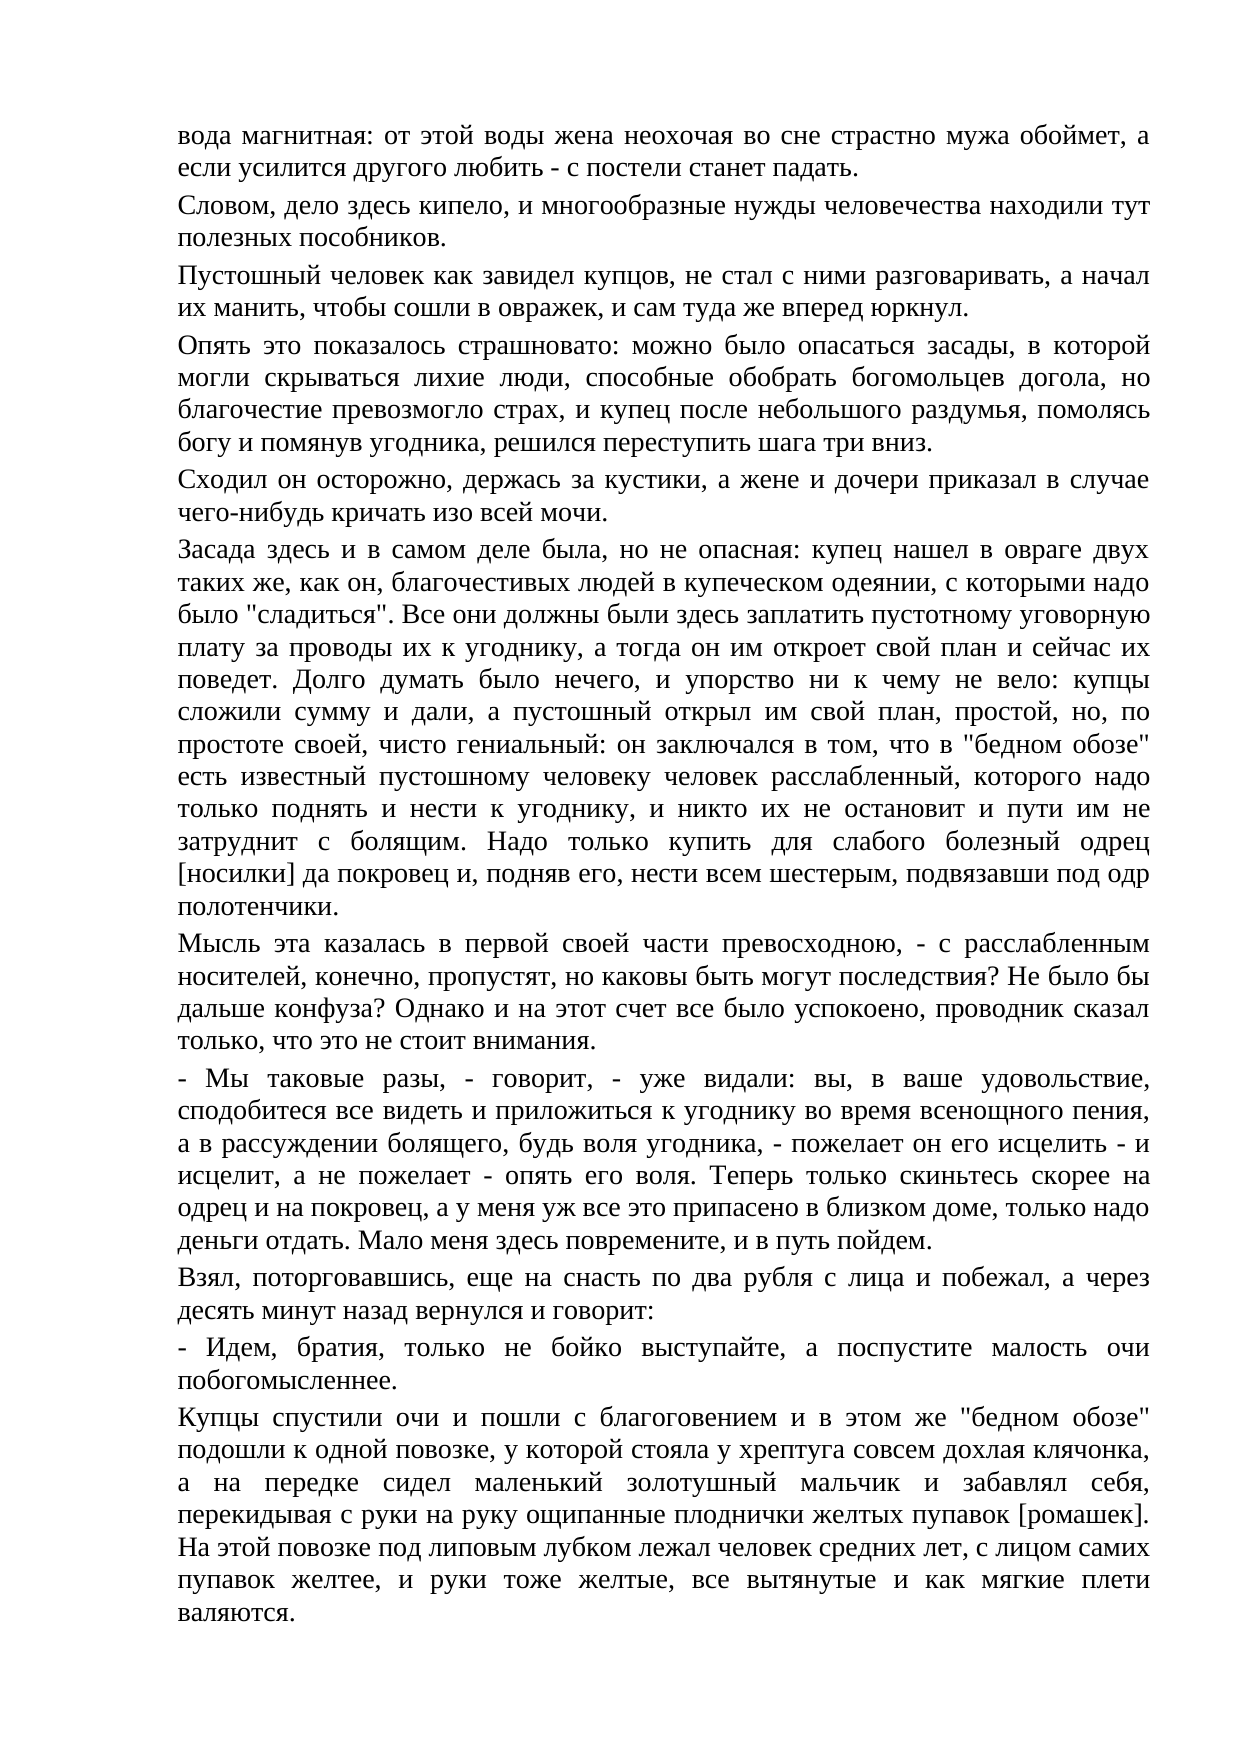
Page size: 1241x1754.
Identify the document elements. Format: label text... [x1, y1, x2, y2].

text Купцы спустили очи и пошли с благоговением и в этом же "бедном обозе" подошли к одной повозке, у которой стояла у хрептуга совсем дохлая клячонка, а на передке сидел маленький золотушный мальчик и забавлял себя, перекидывая с руки на руку ощипанные плоднички желтых пупавок [ромашек]. На этой повозке под липовым лубком лежал человек средних лет, с лицом самих пупавок желтее, и руки тоже желтые, все вытянутые и как мягкие плети валяются. [177, 1400, 1152, 1627]
text Взял, поторговавшись, еще на снасть по два рубля с лица и побежал, а через десять минут назад вернулся и говорит: [177, 1260, 1152, 1325]
text Опять это показалось страшновато: можно было опасаться засады, в которой могли скрываться лихие люди, способные обобрать богомольцев догола, но благочестие превозмогло страх, и купец после небольшого раздумья, помолясь богу и помянув угодника, решился переступить шага три вниз. [177, 328, 1152, 457]
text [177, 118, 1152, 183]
text - Идем, братия, только не бойко выступайте, а поспустите малость очи побогомысленнее. [177, 1330, 1152, 1395]
text Словом, дело здесь кипело, и многообразные нужды человечества находили тут полезных пособников. [177, 188, 1152, 253]
text Пустошный человек как завидел купцов, не стал с ними разговаривать, а начал их манить, чтобы сошли в овражек, и сам туда же вперед юркнул. [177, 258, 1152, 323]
text Мысль эта казалась в первой своей части превосходною, - с расслабленным носителей, конечно, пропустят, но каковы быть могут последствия? Не было бы дальше конфуза? Однако и на этот счет все было успокоено, проводник сказал только, что это не стоит внимания. [177, 926, 1152, 1056]
text Сходил он осторожно, держась за кустики, а жене и дочери приказал в случае чего-нибудь кричать изо всей мочи. [177, 462, 1152, 527]
text - Мы таковые разы, - говорит, - уже видали: вы, в ваше удовольствие, сподобитеся все видеть и приложиться к угоднику во время всенощного пения, а в рассуждении болящего, будь воля угодника, - пожелает он его исцелить - и исцелит, а не пожелает - опять его воля. Теперь только скиньтесь скорее на одрец и на покровец, а у меня уж все это припасено в близком доме, только надо деньги отдать. Мало меня здесь повремените, и в путь пойдем. [177, 1061, 1152, 1255]
text Засада здесь и в самом деле была, но не опасная: купец нашел в овраге двух таких же, как он, благочестивых людей в купеческом одеянии, с которыми надо было "сладиться". Все они должны были здесь заплатить пустотному уговорную плату за проводы их к угоднику, а тогда он им откроет свой план и сейчас их поведет. Долго думать было нечего, и упорство ни к чему не вело: купцы сложили сумму и дали, а пустошный открыл им свой план, простой, но, по простоте своей, чисто гениальный: он заключался в том, что в "бедном обозе" есть известный пустошному человеку человек расслабленный, которого надо только поднять и нести к угоднику, и никто их не остановит и пути им не затруднит с болящим. Надо только купить для слабого болезный одрец [носилки] да покровец и, подняв его, нести всем шестерым, подвязавши под одр полотенчики. [177, 532, 1152, 921]
